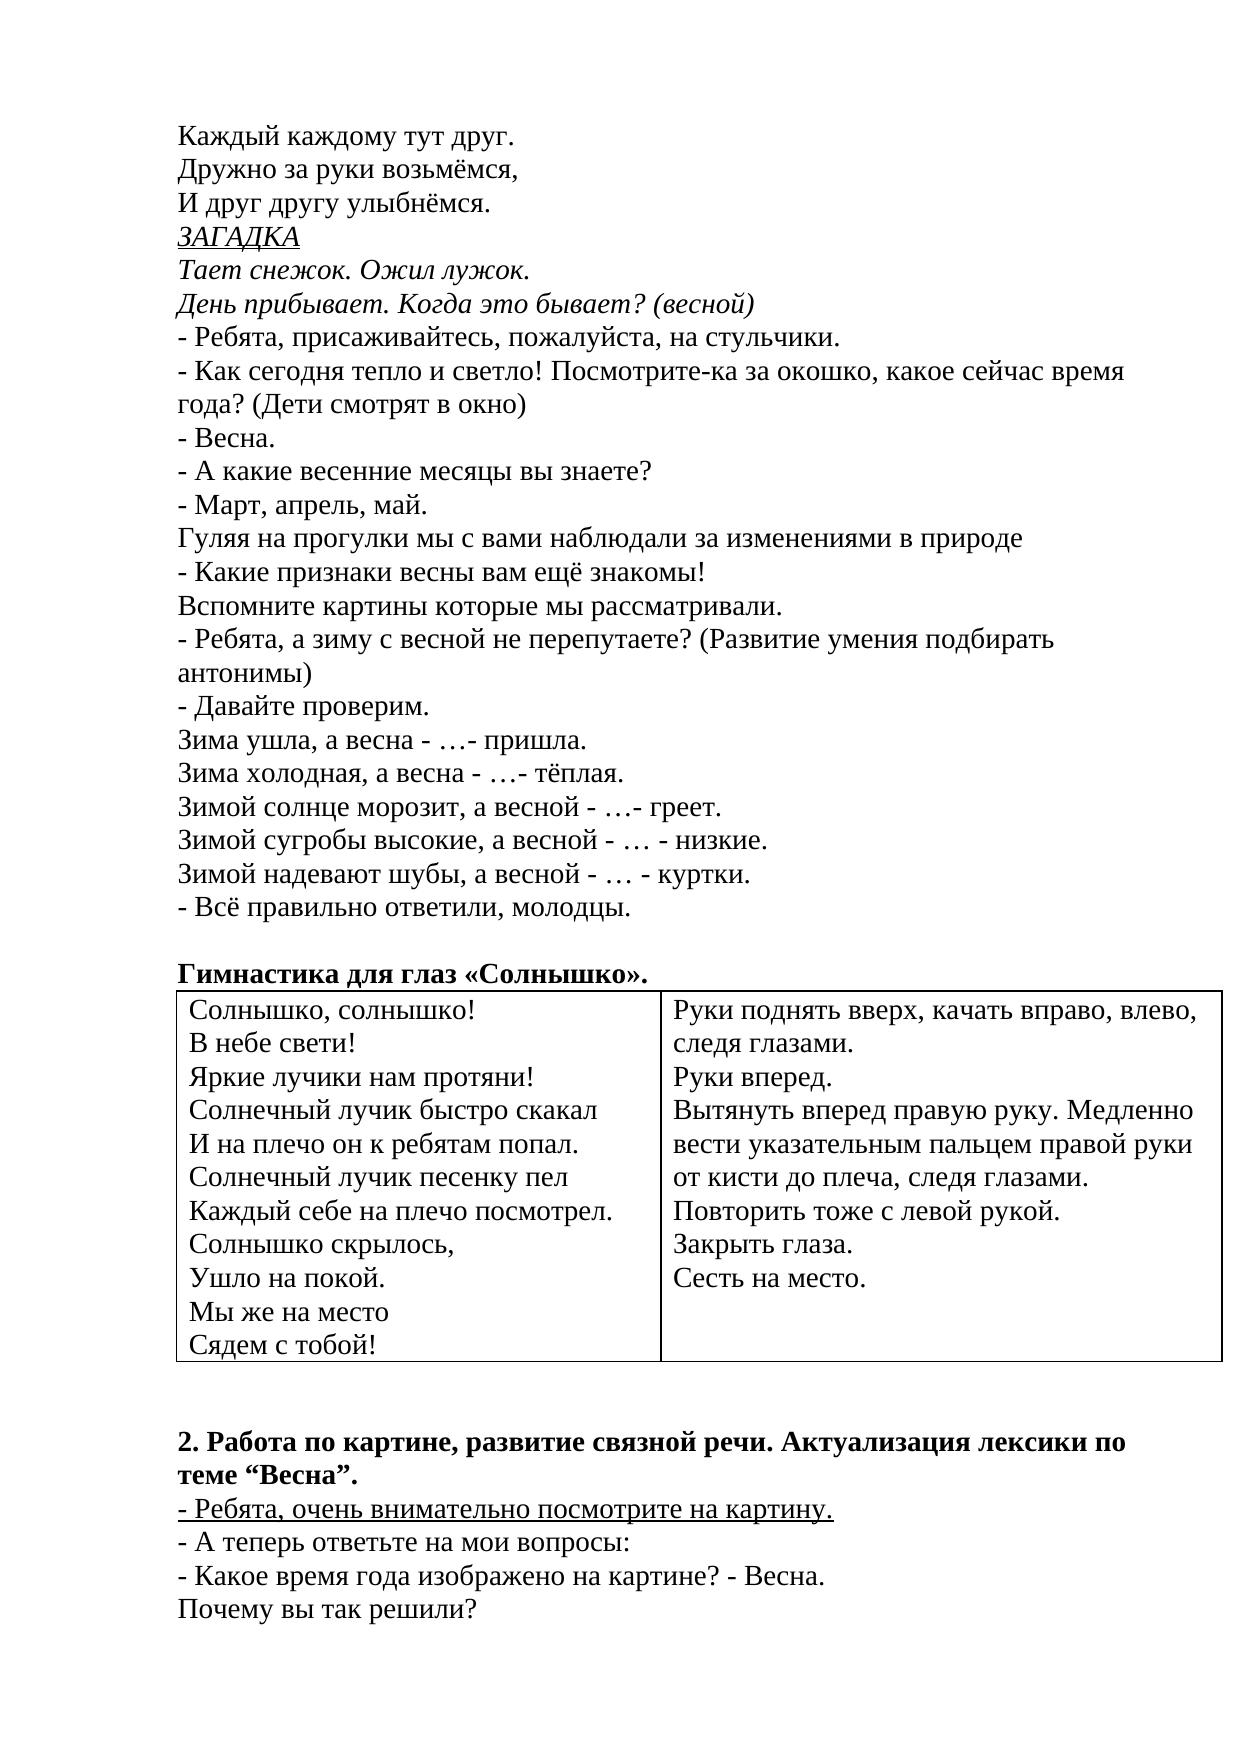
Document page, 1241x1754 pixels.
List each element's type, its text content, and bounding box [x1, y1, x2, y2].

table_header Солнышко, солнышко! В небе свети! Яркие лучики нам протяни! Солнечный лучик быстро скакал И на плечо он к ребятам попал. Солнечный лучик песенку пел Каждый себе на плечо посмотрел. Солнышко скрылось, Ушло на покой. Мы же на место Сядем с тобой! [177, 992, 660, 1361]
text - Ребята, очень внимательно посмотрите на картину. [177, 1491, 1152, 1524]
text - Ребята, а зиму с весной не перепутаете? (Развитие умения подбирать антонимы) [177, 621, 1152, 688]
text - Всё правильно ответили, молодцы. [177, 889, 1152, 923]
text Зима ушла, а весна - …- пришла. [177, 722, 1152, 755]
text Зимой надевают шубы, а весной - … - куртки. [177, 856, 1152, 889]
table_header Руки поднять вверх, качать вправо, влево, следя глазами. Руки вперед. Вытянуть вперед правую руку. Медленно вести указательным пальцем правой руки от кисти до плеча, следя глазами. Повторить тоже с левой рукой. Закрыть глаза. Сесть на место. [662, 992, 1221, 1361]
text Вспомните картины которые мы рассматривали. [177, 588, 1152, 621]
text День прибывает. Когда это бывает? (весной) [177, 286, 1152, 319]
text Дружно за руки возьмёмся, [177, 152, 1152, 185]
text - А какие весенние месяцы вы знаете? [177, 453, 1152, 487]
text - Весна. [177, 420, 1152, 453]
text - Март, апрель, май. [177, 487, 1152, 521]
text Зимой солнце морозит, а весной - …- греет. [177, 789, 1152, 822]
text - Ребята, присаживайтесь, пожалуйста, на стульчики. [177, 319, 1152, 353]
text 2. Работа по картине, развитие связной речи. Актуализация лексики по теме “Весна”. [177, 1424, 1152, 1491]
text - Давайте проверим. [177, 688, 1152, 722]
text - Какие признаки весны вам ещё знакомы! [177, 554, 1152, 588]
text И друг другу улыбнёмся. [177, 185, 1152, 219]
text Каждый каждому тут друг. [177, 118, 1152, 152]
text Зима холодная, а весна - …- тёплая. [177, 755, 1152, 789]
text Гимнастика для глаз «Солнышко». [177, 923, 1152, 990]
text ЗАГАДКА [177, 219, 1152, 252]
text - А теперь ответьте на мои вопросы: [177, 1524, 1152, 1558]
text Почему вы так решили? [177, 1592, 1152, 1625]
text - Какое время года изображено на картине? - Весна. [177, 1558, 1152, 1592]
text Тает снежок. Ожил лужок. [177, 252, 1152, 286]
text Гуляя на прогулки мы с вами наблюдали за изменениями в природе [177, 521, 1152, 554]
text - Как сегодня тепло и светло! Посмотрите-ка за окошко, какое сейчас время года? (Дети смотрят в окно) [177, 353, 1152, 420]
text Зимой сугробы высокие, а весной - … - низкие. [177, 822, 1152, 856]
